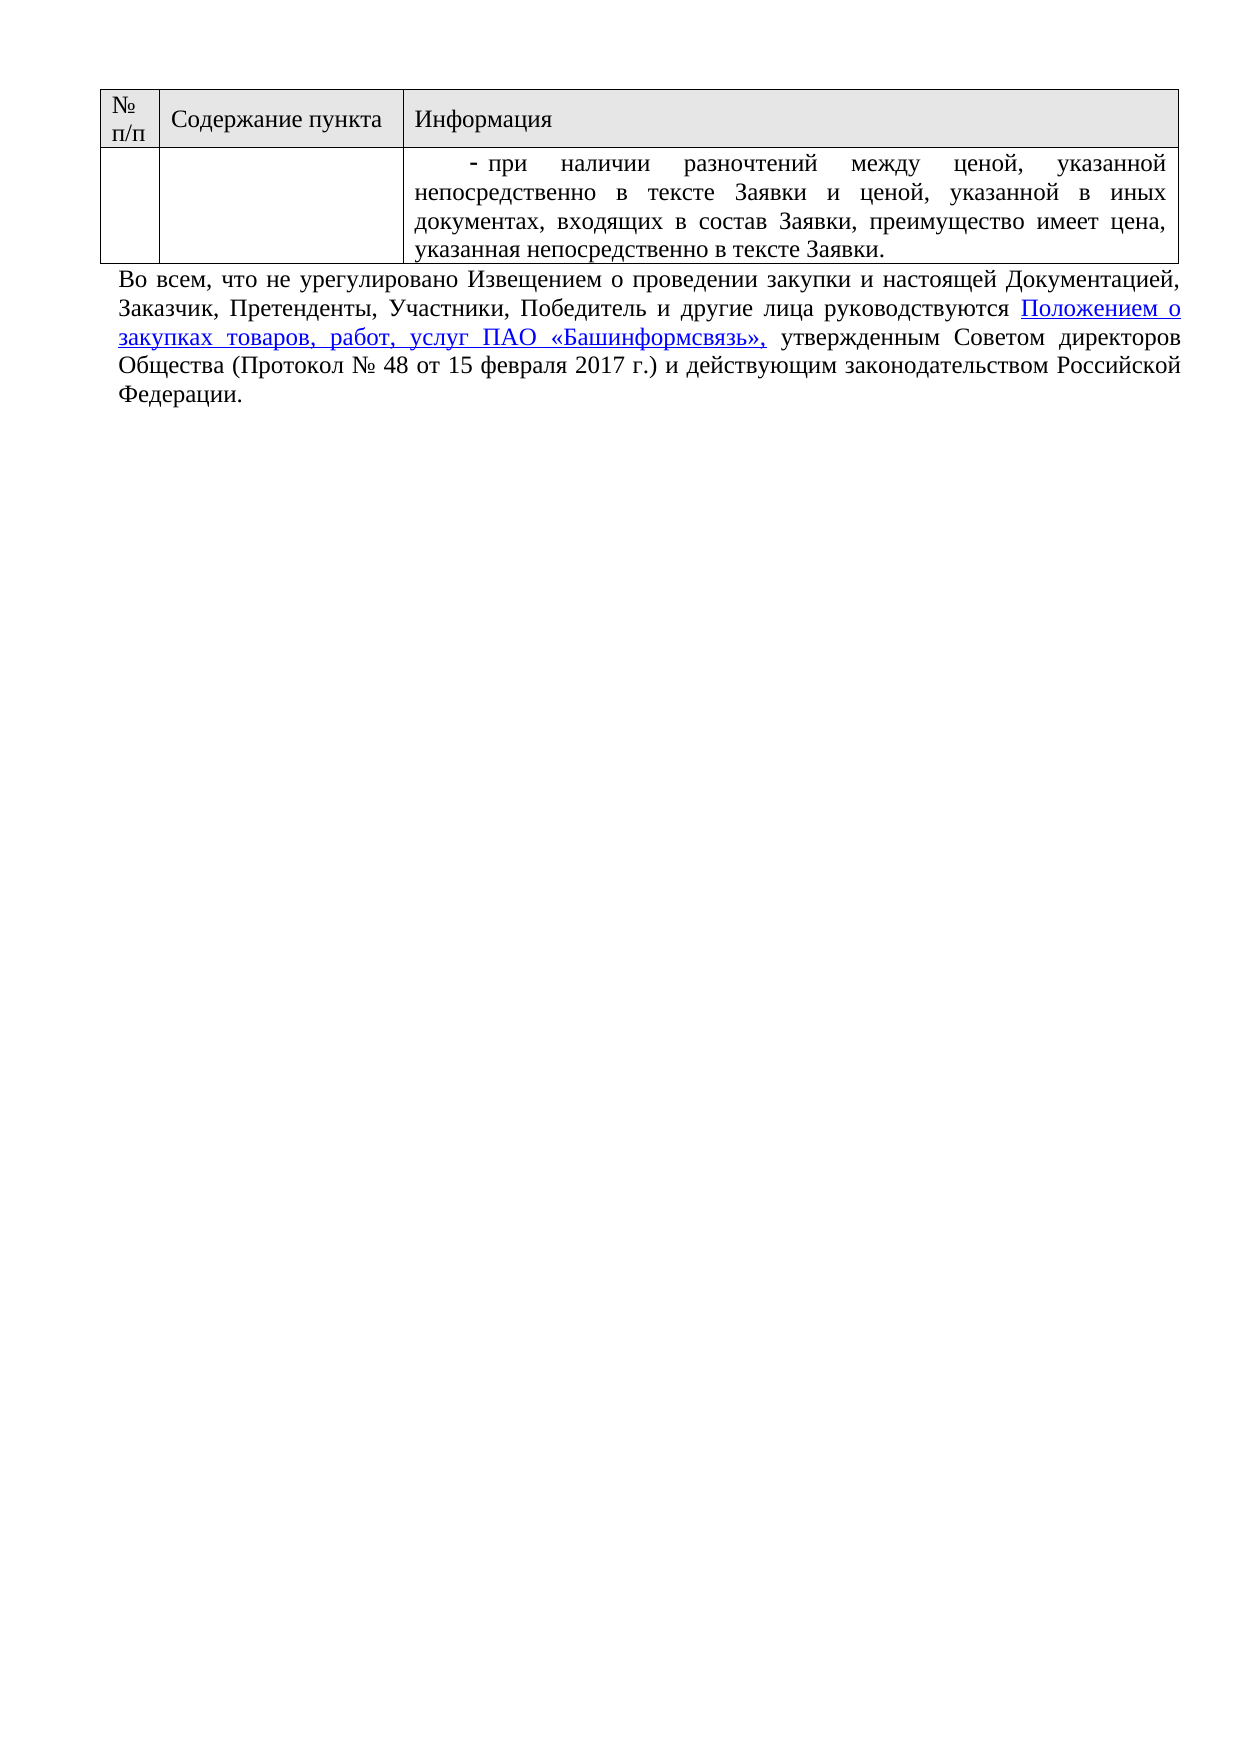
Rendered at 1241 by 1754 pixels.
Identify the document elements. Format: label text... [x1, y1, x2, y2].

text Во всем, что не урегулировано Извещением о проведении закупки и настоящей Документацией, Заказчик, Претенденты, Участники, Победитель и другие лица руководствуются Положением о закупках товаров, работ, услуг ПАО «Башинформсвязь», утвержденным Советом директоров Общества (Протокол № 48 от 15 февраля 2017 г.) и действующим законодательством Российской Федерации. [118, 264, 1181, 408]
table_header № п/п [101, 90, 159, 147]
table_header Содержание пункта [160, 90, 403, 147]
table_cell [160, 148, 403, 263]
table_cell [404, 148, 1178, 263]
table_header Информация [404, 90, 1178, 147]
table_cell [101, 148, 159, 263]
